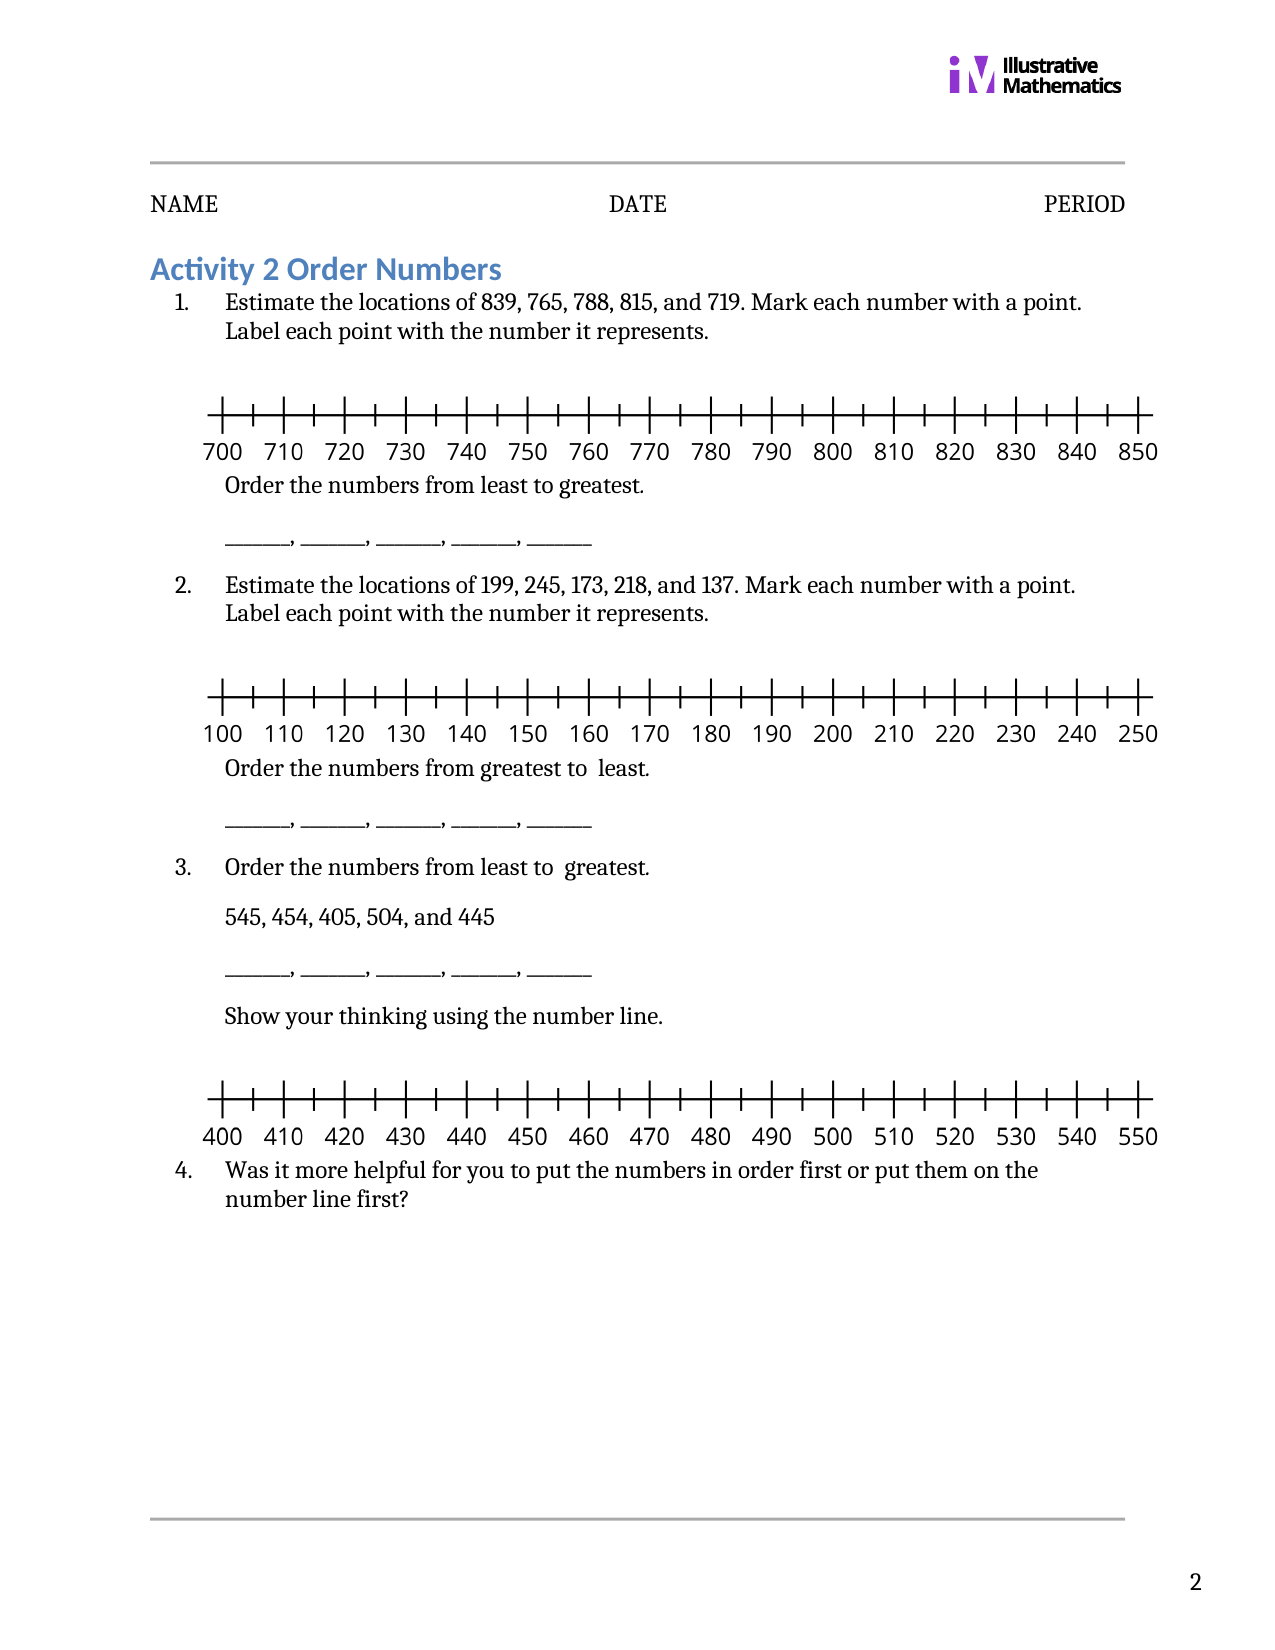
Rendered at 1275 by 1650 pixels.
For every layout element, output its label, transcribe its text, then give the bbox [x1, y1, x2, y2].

list Show your thinking using the number line. [175, 1002, 1125, 1030]
list 545, 454, 405, 504, and 445 [175, 902, 1125, 931]
subtitle Activity 2 Order Numbers [150, 247, 1125, 288]
list Order the numbers from greatest to least. [175, 754, 1125, 782]
list _______, _______, _______, _______, _______ [175, 803, 1125, 832]
picture [949, 55, 1121, 93]
list _______, _______, _______, _______, _______ [175, 521, 1125, 550]
list Estimate the locations of 839, 765, 788, 815, and 719. Mark each number with a point. Label each point with the number it represents. [175, 288, 1125, 346]
list Order the numbers from least to greatest. [175, 471, 1125, 500]
list Order the numbers from least to greatest. [175, 853, 1125, 882]
picture [193, 1080, 1169, 1153]
picture [193, 395, 1169, 468]
list _______, _______, _______, _______, _______ [175, 952, 1125, 981]
list Was it more helpful for you to put the numbers in order first or put them on the number line first? [175, 1156, 1125, 1213]
list Estimate the locations of 199, 245, 173, 218, and 137. Mark each number with a point. Label each point with the number it represents. [175, 571, 1125, 628]
picture [193, 677, 1169, 750]
